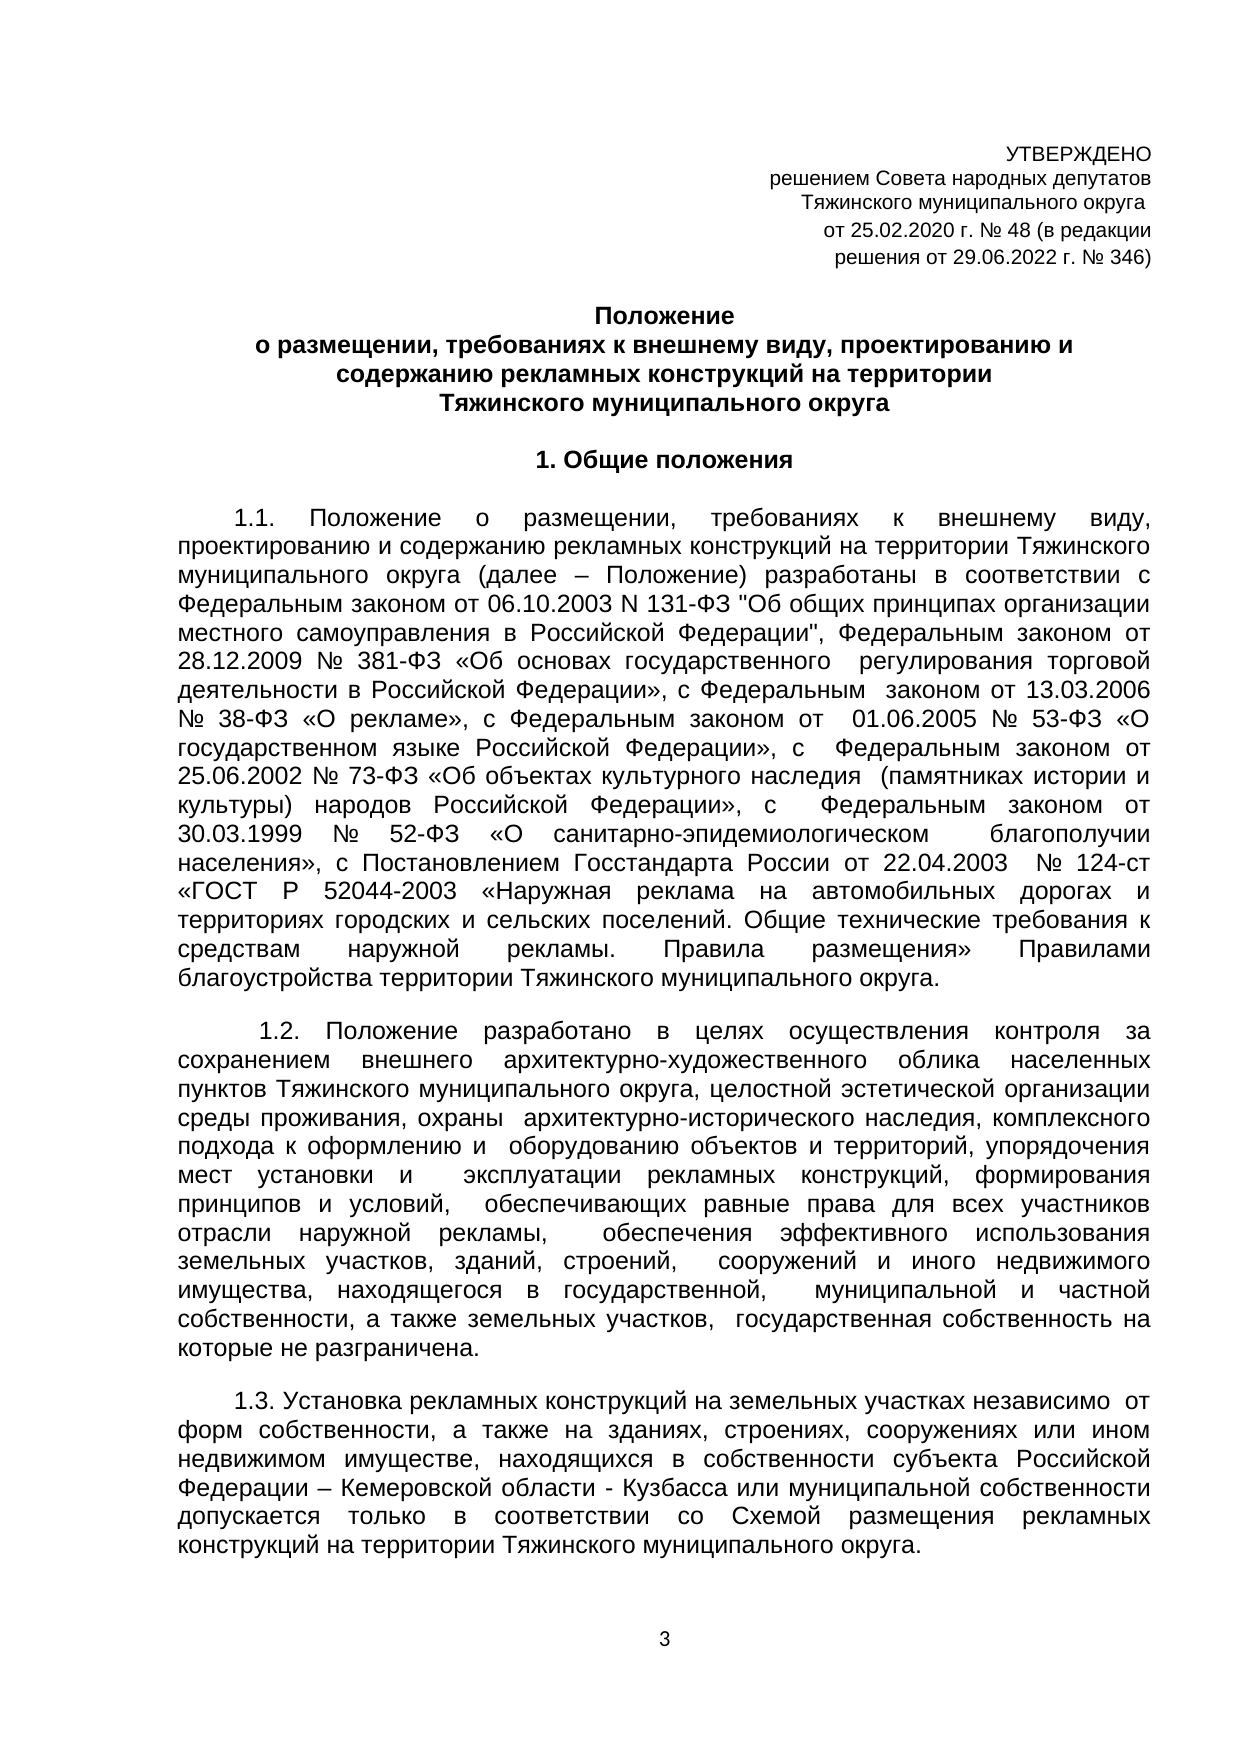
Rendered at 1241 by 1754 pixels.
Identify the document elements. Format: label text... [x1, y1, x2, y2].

text о размещении, требованиях к внешнему виду, проектированию и содержанию рекламных конструкций на территории [177, 330, 1152, 387]
title 1. Общие положения [177, 445, 1152, 474]
text Положение [177, 301, 1152, 330]
text решением Совета народных депутатов [177, 166, 1152, 190]
text Тяжинского муниципального округа от 25.02.2020 г. № 48 (в редакции [177, 190, 1152, 241]
text 1.1. Положение о размещении, требованиях к внешнему виду, проектированию и содержанию рекламных конструкций на территории Тяжинского муниципального округа (далее – Положение) разработаны в соответствии с Федеральным законом от 06.10.2003 N 131-ФЗ "Об общих принципах организации местного самоуправления в Российской Федерации", Федеральным законом от 28.12.2009 № 381-ФЗ «Об основах государственного регулирования торговой деятельности в Российской Федерации», с Федеральным законом от 13.03.2006 № 38-ФЗ «О рекламе», с Федеральным законом от 01.06.2005 № 53-ФЗ «О государственном языке Российской Федерации», с Федеральным законом от 25.06.2002 № 73-ФЗ «Об объектах культурного наследия (памятниках истории и культуры) народов Российской Федерации», с Федеральным законом от 30.03.1999 № 52-ФЗ «О санитарно-эпидемиологическом благополучии населения», с Постановлением Госстандарта России от 22.04.2003 № 124-ст «ГОСТ Р 52044-2003 «Наружная реклама на автомобильных дорогах и территориях городских и сельских поселений. Общие технические требования к средствам наружной рекламы. Правила размещения» Правилами благоустройства территории Тяжинского муниципального округа. [177, 502, 1152, 991]
text решения от 29.06.2022 г. № 346) [177, 245, 1152, 269]
text 1.3. Установка рекламных конструкций на земельных участках независимо от форм собственности, а также на зданиях, строениях, сооружениях или ином недвижимом имуществе, находящихся в собственности субъекта Российской Федерации – Кемеровской области - Кузбасса или муниципальной собственности допускается только в соответствии со Схемой размещения рекламных конструкций на территории Тяжинского муниципального округа. [177, 1386, 1152, 1559]
text УТВЕРЖДЕНО [177, 142, 1152, 166]
text 1.2. Положение разработано в целях осуществления контроля за сохранением внешнего архитектурно-художественного облика населенных пунктов Тяжинского муниципального округа, целостной эстетической организации среды проживания, охраны архитектурно-исторического наследия, комплексного подхода к оформлению и оборудованию объектов и территорий, упорядочения мест установки и эксплуатации рекламных конструкций, формирования принципов и условий, обеспечивающих равные права для всех участников отрасли наружной рекламы, обеспечения эффективного использования земельных участков, зданий, строений, сооружений и иного недвижимого имущества, находящегося в государственной, муниципальной и частной собственности, а также земельных участков, государственная собственность на которые не разграничена. [177, 1016, 1152, 1361]
text Тяжинского муниципального округа [177, 387, 1152, 416]
